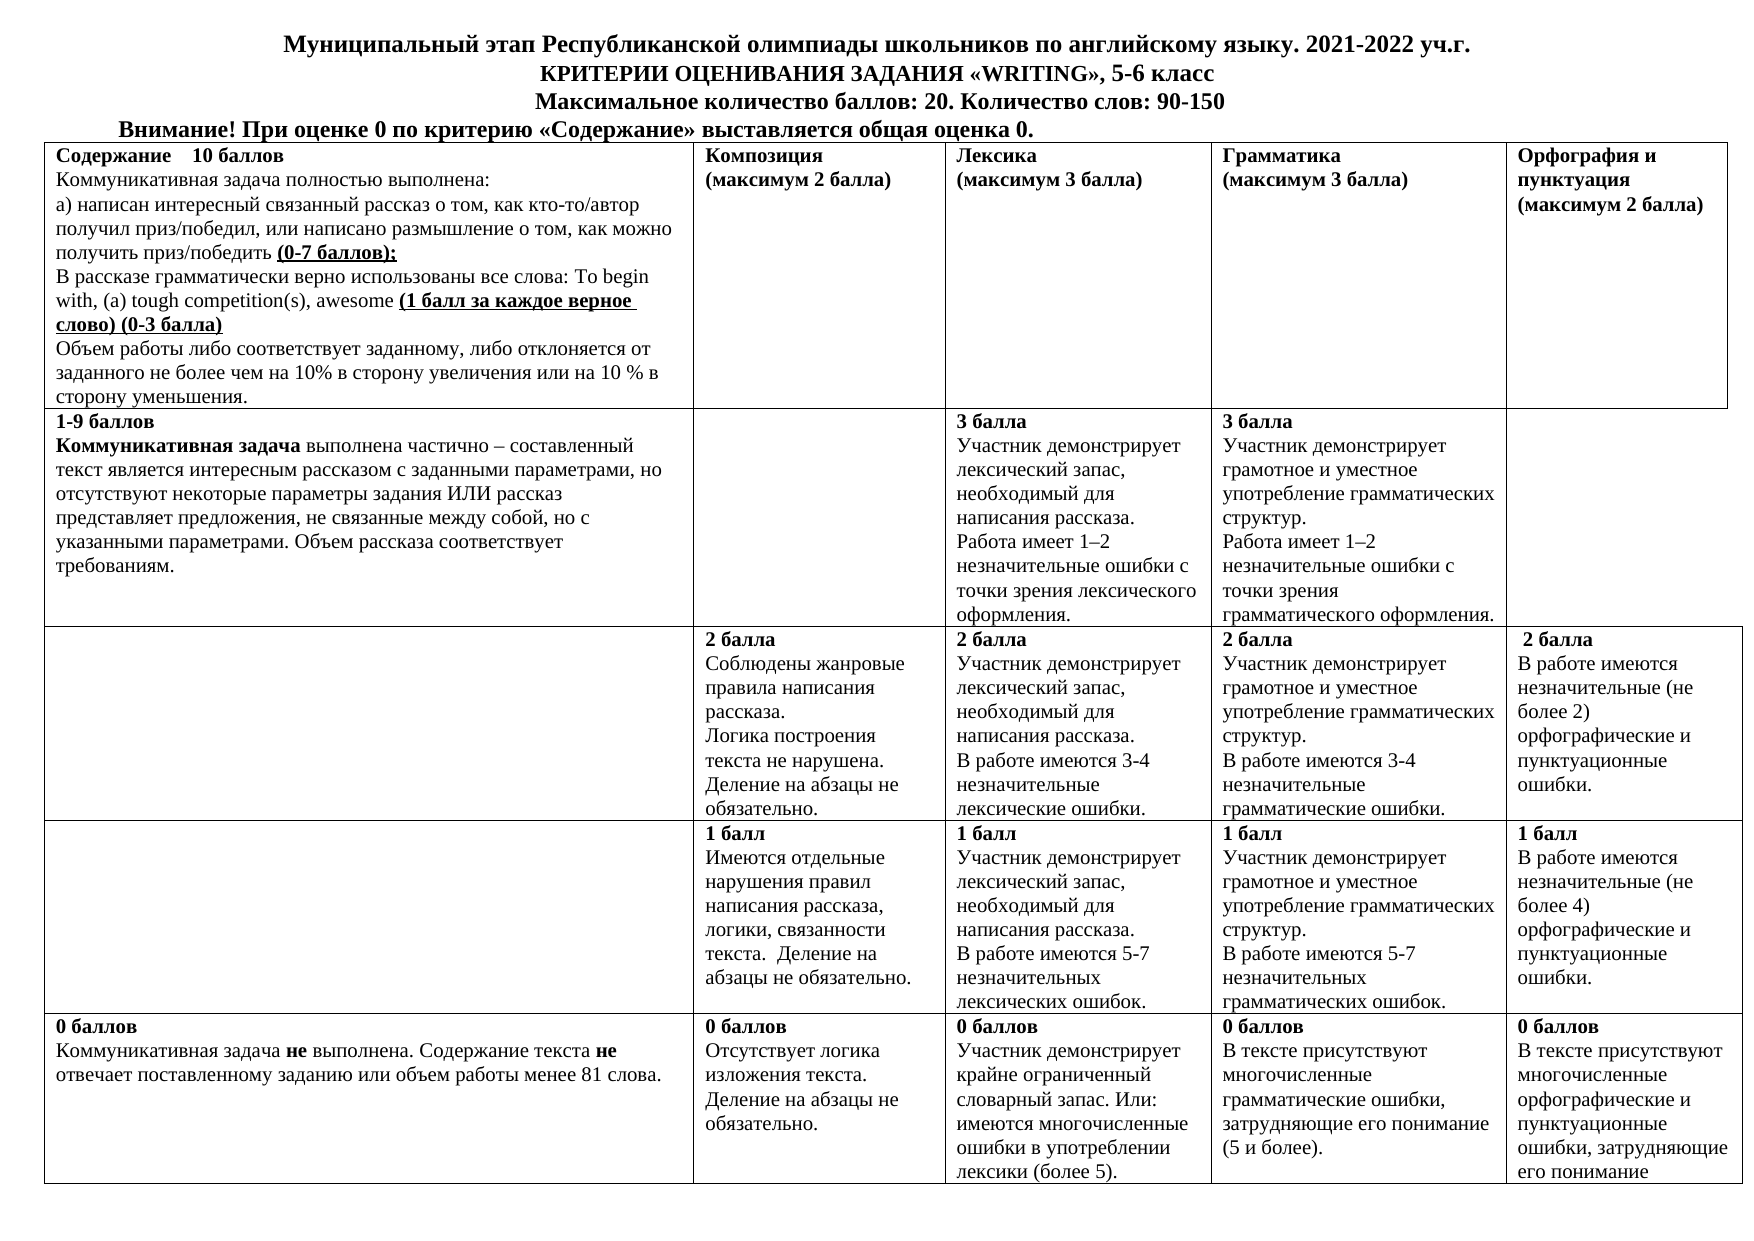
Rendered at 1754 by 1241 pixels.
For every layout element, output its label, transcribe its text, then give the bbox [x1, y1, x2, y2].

table_cell 0 баллов Коммуникативная задача не выполнена. Содержание текста не отвечает поставленному заданию или объем работы менее 81 слова. [45, 1014, 693, 1183]
table_cell 0 баллов Участник демонстрирует крайне ограниченный словарный запас. Или: имеются многочисленные ошибки в употреблении лексики (более 5). [946, 1014, 1211, 1183]
table_cell 2 балла Участник демонстрирует лексический запас, необходимый для написания рассказа. В работе имеются 3-4 незначительные лексические ошибки. [946, 627, 1211, 820]
table_cell 1 балл Имеются отдельные нарушения правил написания рассказа, логики, связанности текста. Деление на абзацы не обязательно. [694, 821, 945, 1013]
table_cell 2 балла Участник демонстрирует грамотное и уместное употребление грамматических структур. В работе имеются 3-4 незначительные грамматические ошибки. [1212, 627, 1506, 820]
table_cell 0 баллов В тексте присутствуют многочисленные грамматические ошибки, затрудняющие его понимание (5 и более). [1212, 1014, 1506, 1183]
table_cell [45, 627, 693, 820]
text Муниципальный этап Республиканской олимпиады школьников по английскому языку. 2021-2022 уч.г. [118, 29, 1636, 58]
text КРИТЕРИИ ОЦЕНИВАНИЯ ЗАДАНИЯ «WRITING», 5-6 класс [118, 58, 1636, 87]
table_cell 2 балла Соблюдены жанровые правила написания рассказа. Логика построения текста не нарушена. Деление на абзацы не обязательно. [694, 627, 945, 820]
table_header Грамматика (максимум 3 балла) [1212, 143, 1506, 408]
table_cell [694, 409, 945, 626]
table_cell 1-9 баллов Коммуникативная задача выполнена частично – составленный текст является интересным рассказом с заданными параметрами, но отсутствуют некоторые параметры задания ИЛИ рассказ представляет предложения, не связанные между собой, но с указанными параметрами. Объем рассказа соответствует требованиям. [45, 409, 693, 626]
table_cell 0 баллов В тексте присутствуют многочисленные орфографические и пунктуационные ошибки, затрудняющие его понимание [1507, 1014, 1742, 1183]
table_header Лексика (максимум 3 балла) [946, 143, 1211, 408]
table_header Орфография и пунктуация (максимум 2 балла) [1507, 143, 1727, 408]
table_cell 0 баллов Отсутствует логика изложения текста. Деление на абзацы не обязательно. [694, 1014, 945, 1183]
text Максимальное количество баллов: 20. Количество слов: 90-150 [118, 87, 1636, 115]
table_header Композиция (максимум 2 балла) [694, 143, 945, 408]
table_header Содержание 10 баллов Коммуникативная задача полностью выполнена: а) написан интересный связанный рассказ о том, как кто-то/автор получил приз/победил, или написано размышление о том, как можно получить приз/победить (0-7 баллов); В рассказе грамматически верно использованы все слова: To begin with, (a) tough competition(s), awesome (1 балл за каждое верное слово) (0-3 балла) Объем работы либо соответствует заданному, либо отклоняется от заданного не более чем на 10% в сторону увеличения или на 10 % в сторону уменьшения. [45, 143, 693, 408]
table_cell 1 балл Участник демонстрирует лексический запас, необходимый для написания рассказа. В работе имеются 5-7 незначительных лексических ошибок. [946, 821, 1211, 1013]
table_cell [45, 821, 693, 1013]
table_cell 3 балла Участник демонстрирует лексический запас, необходимый для написания рассказа. Работа имеет 1–2 незначительные ошибки с точки зрения лексического оформления. [946, 409, 1211, 626]
text Внимание! При оценке 0 по критерию «Содержание» выставляется общая оценка 0. [118, 115, 1636, 142]
table_cell 1 балл В работе имеются незначительные (не более 4) орфографические и пунктуационные ошибки. [1507, 821, 1742, 1013]
table_cell 2 балла В работе имеются незначительные (не более 2) орфографические и пунктуационные ошибки. [1507, 627, 1742, 820]
table_cell 1 балл Участник демонстрирует грамотное и уместное употребление грамматических структур. В работе имеются 5-7 незначительных грамматических ошибок. [1212, 821, 1506, 1013]
table_cell 3 балла Участник демонстрирует грамотное и уместное употребление грамматических структур. Работа имеет 1–2 незначительные ошибки с точки зрения грамматического оформления. [1212, 409, 1506, 626]
